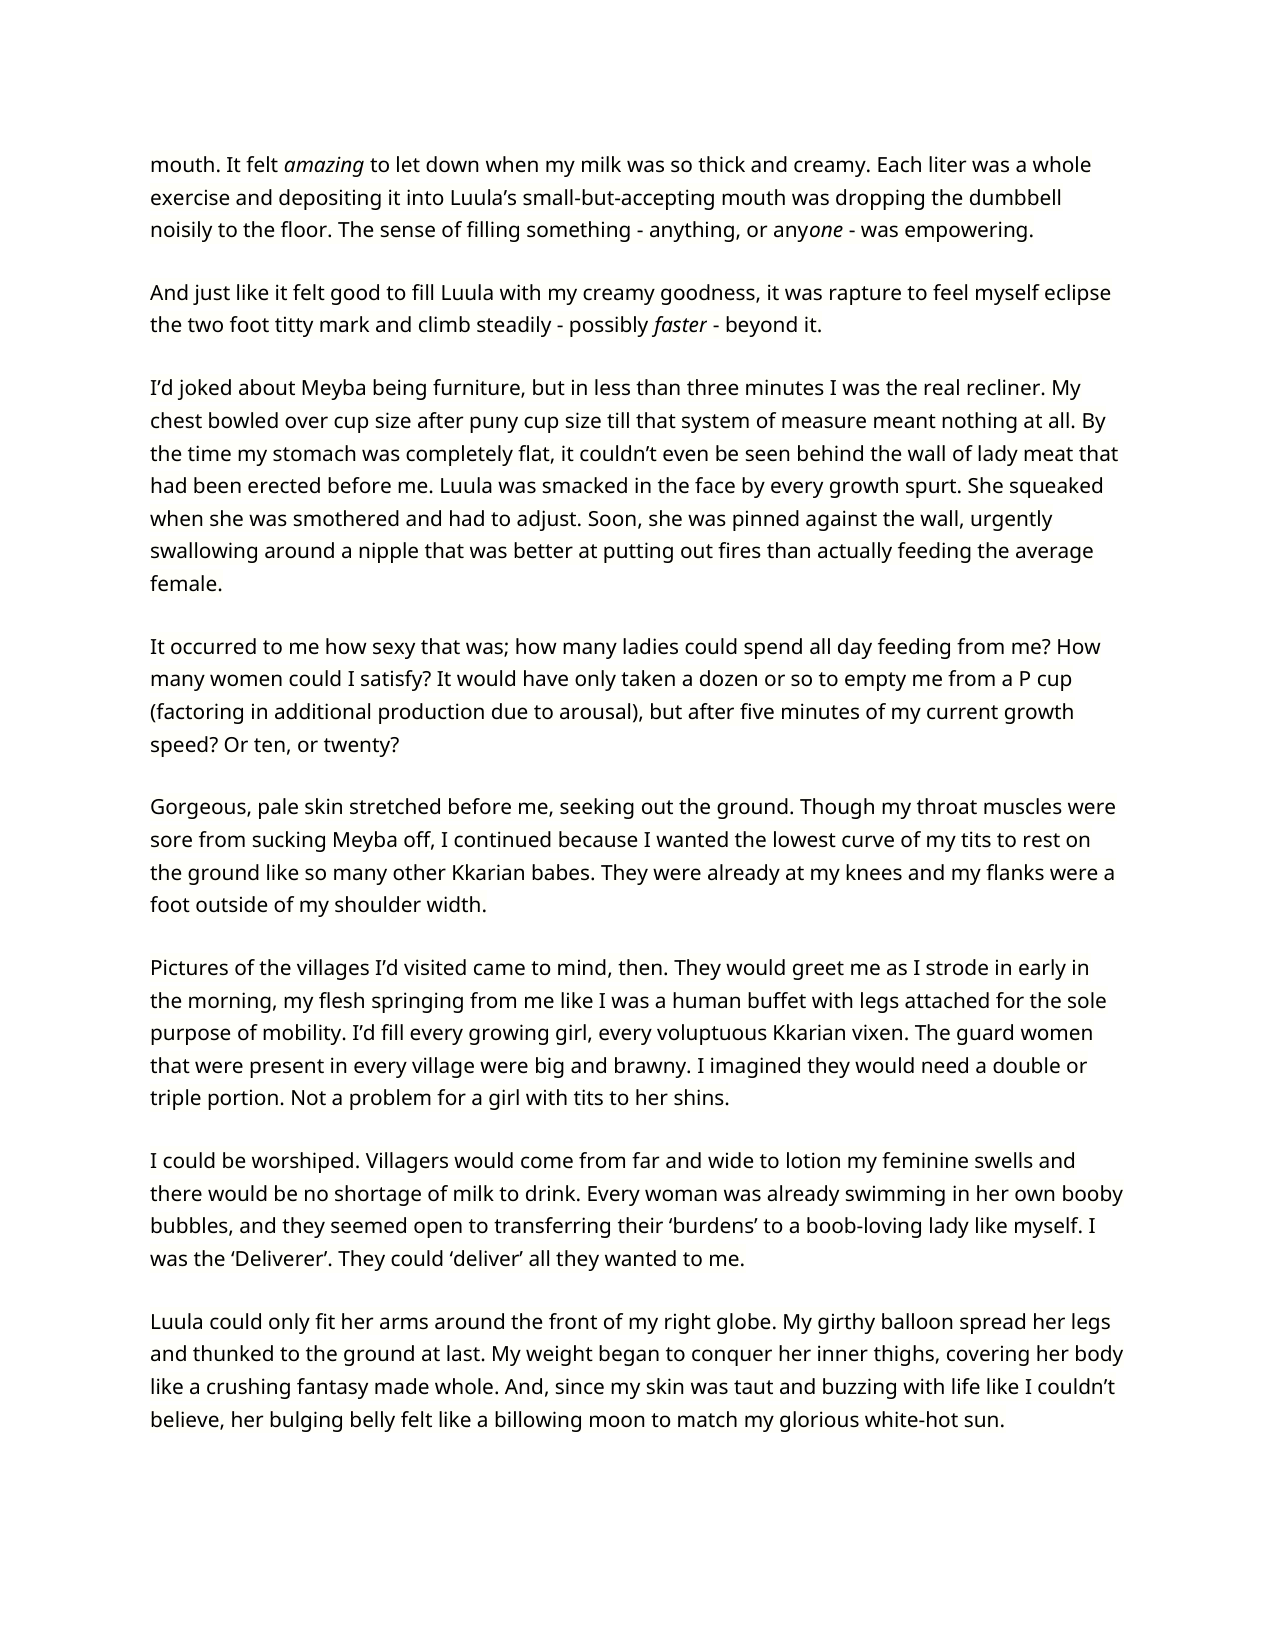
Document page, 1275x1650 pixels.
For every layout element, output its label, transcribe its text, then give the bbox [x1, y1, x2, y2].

text I’d joked about Meyba being furniture, but in less than three minutes I was the real recliner. My chest bowled over cup size after puny cup size till that system of measure meant nothing at all. By the time my stomach was completely flat, it couldn’t even be seen behind the wall of lady meat that had been erected before me. Luula was smacked in the face by every growth spurt. She squeaked when she was smothered and had to adjust. Soon, she was pinned against the wall, urgently swallowing around a nipple that was better at putting out fires than actually feeding the average female. [150, 373, 1125, 597]
text And just like it felt good to fill Luula with my creamy goodness, it was rapture to feel myself eclipse the two foot titty mark and climb steadily - possibly faster - beyond it. [150, 278, 1125, 339]
text I could be worshiped. Villagers would come from far and wide to lotion my feminine swells and there would be no shortage of milk to drink. Every woman was already swimming in her own booby bubbles, and they seemed open to transferring their ‘burdens’ to a boob-loving lady like myself. I was the ‘Deliverer’. They could ‘deliver’ all they wanted to me. [150, 1146, 1125, 1273]
text It occurred to me how sexy that was; how many ladies could spend all day feeding from me? How many women could I satisfy? It would have only taken a dozen or so to empty me from a P cup (factoring in additional production due to arousal), but after five minutes of my current growth speed? Or ten, or twenty? [150, 632, 1125, 758]
text Gorgeous, pale skin stretched before me, seeking out the ground. Though my throat muscles were sore from sucking Meyba off, I continued because I wanted the lowest curve of my tits to rest on the ground like so many other Kkarian babes. They were already at my knees and my flanks were a foot outside of my shoulder width. [150, 792, 1125, 919]
text Luula could only fit her arms around the front of my right globe. My girthy balloon spread her legs and thunked to the ground at last. My weight began to conquer her inner thighs, covering her body like a crushing fantasy made whole. And, since my skin was taut and buzzing with life like I couldn’t believe, her bulging belly felt like a billowing moon to match my glorious white-hot sun. [150, 1307, 1125, 1433]
text Pictures of the villages I’d visited came to mind, then. They would greet me as I strode in early in the morning, my flesh springing from me like I was a human buffet with legs attached for the sole purpose of mobility. I’d fill every growing girl, every voluptuous Kkarian vixen. The guard women that were present in every village were big and brawny. I imagined they would need a double or triple portion. Not a problem for a girl with tits to her shins. [150, 953, 1125, 1112]
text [150, 150, 1125, 244]
